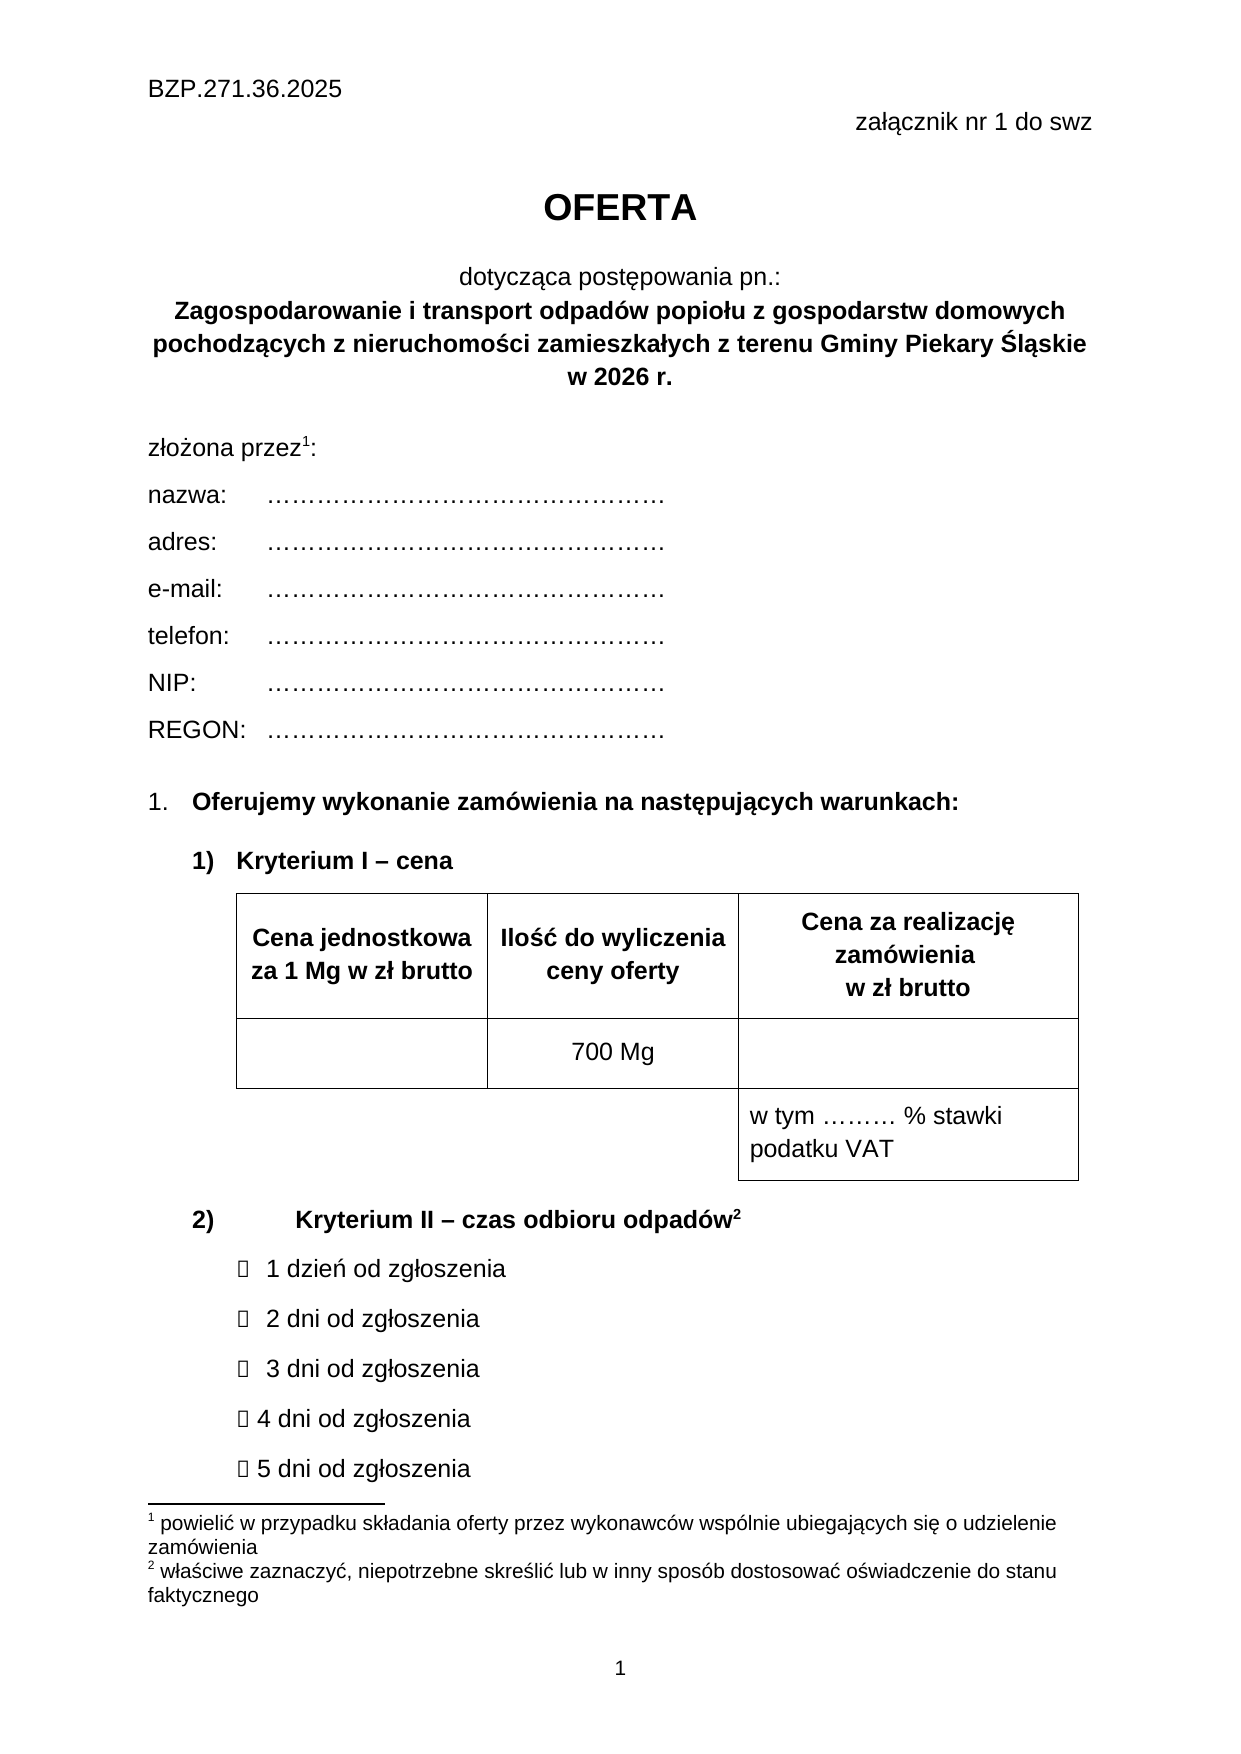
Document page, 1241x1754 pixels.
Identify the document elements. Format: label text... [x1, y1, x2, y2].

table_cell [739, 1019, 1078, 1087]
text adres: ………………………………………… [148, 527, 1093, 556]
list Kryterium I – cena [192, 846, 1093, 875]
text OFERTA [148, 185, 1093, 228]
text dotycząca postępowania pn.: [148, 262, 1093, 291]
text nazwa: ………………………………………… [148, 480, 1093, 508]
table_cell w tym ……… % stawki podatku VAT [739, 1089, 1078, 1179]
text złożona przez: [148, 433, 1093, 462]
list Oferujemy wykonanie zamówienia na następujących warunkach: [148, 787, 1093, 815]
text telefon: ………………………………………… [148, 621, 1093, 649]
text  4 dni od zgłoszenia [236, 1402, 1093, 1434]
text e-mail: ………………………………………… [148, 574, 1093, 602]
table_header Ilość do wyliczenia ceny oferty [488, 894, 738, 1018]
table_cell 700 Mg [488, 1019, 738, 1087]
text  3 dni od zgłoszenia [236, 1352, 1093, 1384]
text  1 dzień od zgłoszenia [236, 1252, 1093, 1284]
table_header Cena jednostkowa za 1 Mg w zł brutto [237, 894, 487, 1018]
text  2 dni od zgłoszenia [236, 1302, 1093, 1334]
text  5 dni od zgłoszenia [236, 1452, 1093, 1484]
list Kryterium II – czas odbioru odpadów [192, 1206, 1093, 1234]
table_header Cena za realizację zamówienia w zł brutto [739, 894, 1078, 1018]
text NIP: ………………………………………… [148, 668, 1093, 696]
table_cell [237, 1019, 487, 1087]
text REGON: ………………………………………… [148, 715, 1093, 743]
text Zagospodarowanie i transport odpadów popiołu z gospodarstw domowych pochodzących z nieruchomości zamieszkałych z terenu Gminy Piekary Śląskie w 2026 r. [148, 296, 1093, 391]
